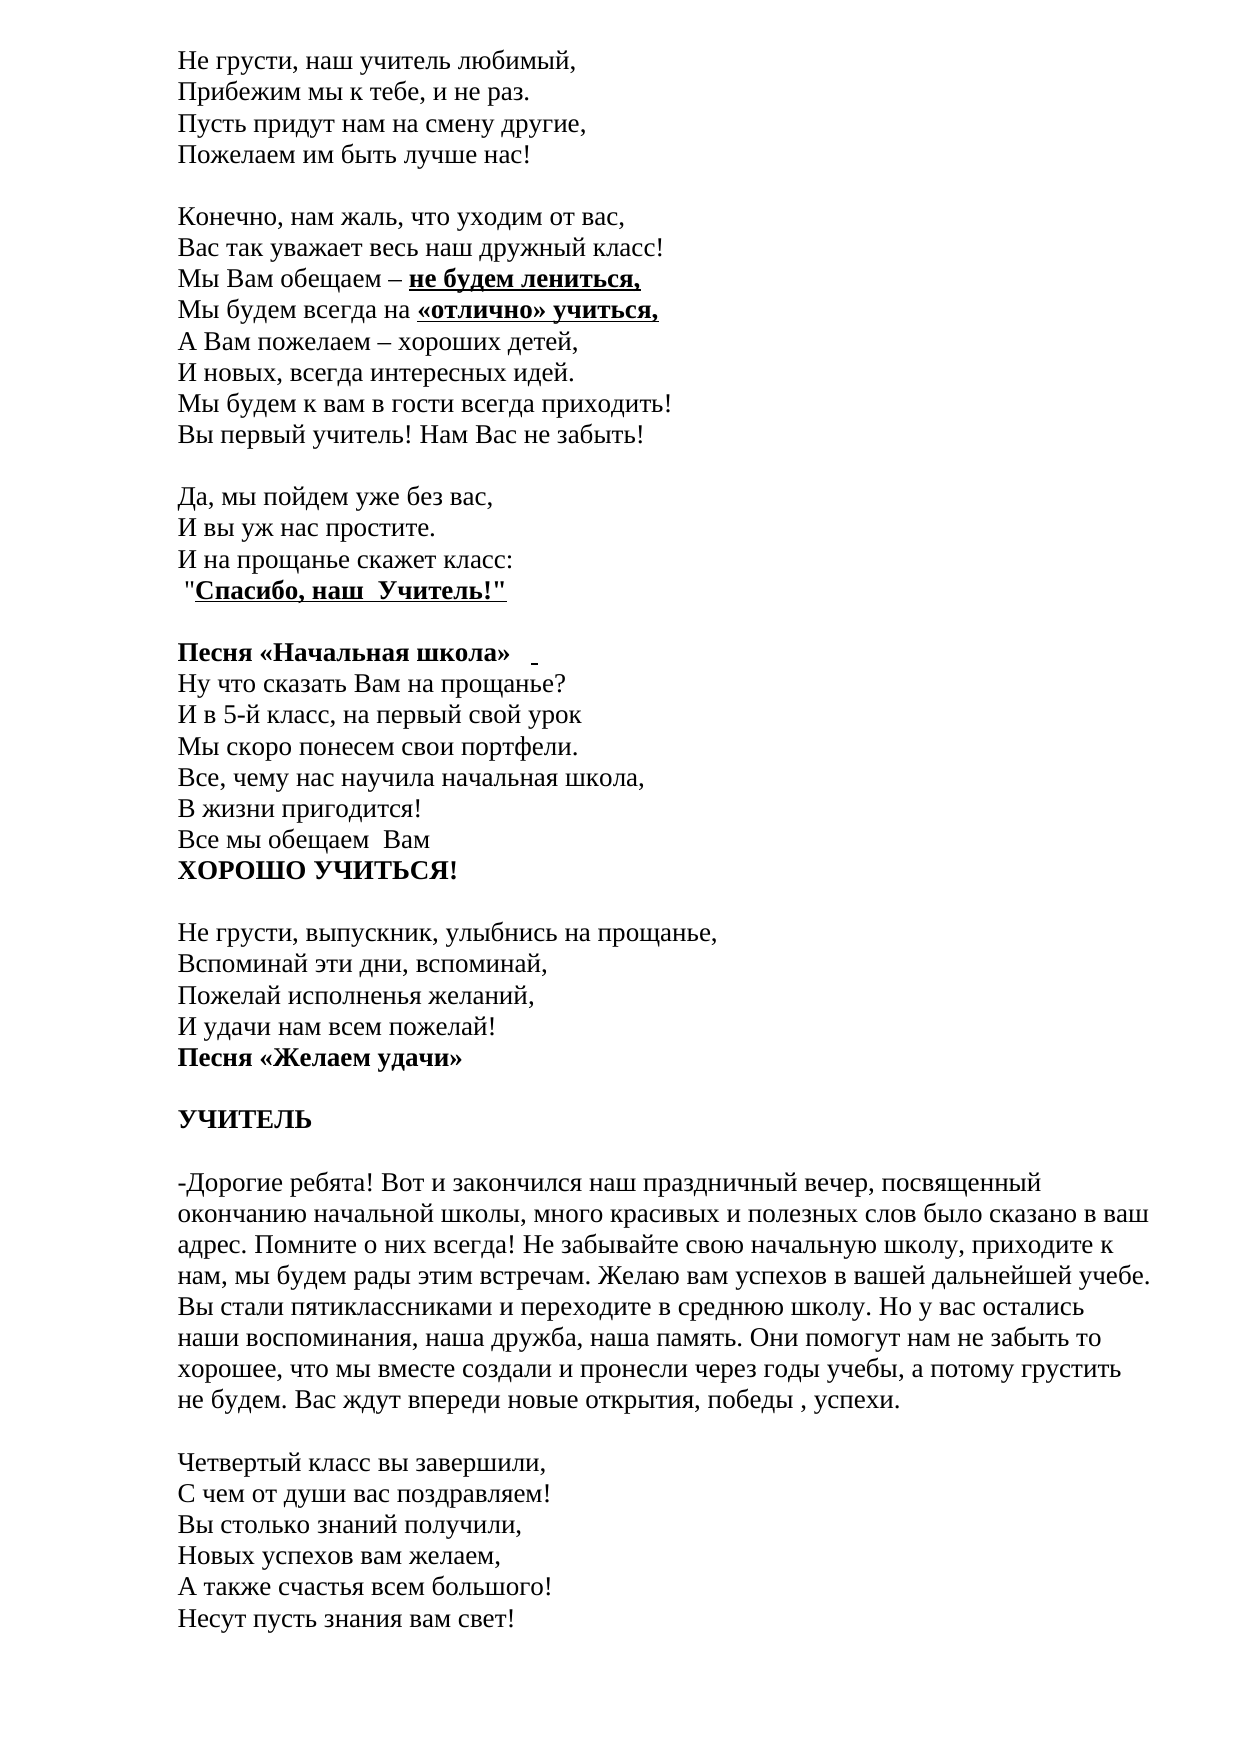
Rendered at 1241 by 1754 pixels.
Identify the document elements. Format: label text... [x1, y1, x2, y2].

text А Вам пожелаем – хороших детей, [177, 325, 1152, 356]
text УЧИТЕЛЬ [177, 1103, 1152, 1134]
text Вы стали пятиклассниками и переходите в среднюю школу. Но у вас остались наши воспоминания, наша дружба, наша память. Они помогут нам не забыть то хорошее, что мы вместе создали и пронесли через годы учебы, а потому грустить не будем. Вас ждут впереди новые открытия, победы , успехи. [177, 1290, 1152, 1415]
text Все, чему нас научила начальная школа, [177, 761, 1152, 792]
text А также счастья всем большого! [177, 1571, 1152, 1602]
text Песня «Начальная школа» [177, 636, 1152, 667]
text -Дорогие ребята! Вот и закончился наш праздничный вечер, посвященный окончанию начальной школы, много красивых и полезных слов было сказано в ваш адрес. Помните о них всегда! Не забывайте свою начальную школу, приходите к нам, мы будем рады этим встречам. Желаю вам успехов в вашей дальнейшей учебе. [177, 1166, 1152, 1290]
text Да, мы пойдем уже без вас, [177, 480, 1152, 512]
text Четвертый класс вы завершили, [177, 1446, 1152, 1477]
text Не грусти, наш учитель любимый, [177, 44, 1152, 76]
text ХОРОШО УЧИТЬСЯ! [177, 854, 1152, 885]
text Мы скоро понесем свои портфели. [177, 729, 1152, 761]
text Песня «Желаем удачи» [177, 1041, 1152, 1072]
text Мы будем всегда на «отлично» учиться, [177, 293, 1152, 325]
text Мы Вам обещаем – не будем лениться, [177, 262, 1152, 293]
text Все мы обещаем Вам [177, 823, 1152, 854]
text В жизни пригодится! [177, 792, 1152, 823]
text И удачи нам всем пожелай! [177, 1010, 1152, 1041]
text Пожелаем им быть лучше нас! [177, 138, 1152, 169]
text И на прощанье скажет класс: [177, 543, 1152, 574]
text Не грусти, выпускник, улыбнись на прощанье, [177, 916, 1152, 948]
text И в 5-й класс, на первый свой урок [177, 698, 1152, 729]
text "Спасибо, наш Учитель!" [177, 574, 1152, 605]
text Конечно, нам жаль, что уходим от вас, [177, 200, 1152, 231]
text И вы уж нас простите. [177, 512, 1152, 543]
text Прибежим мы к тебе, и не раз. [177, 76, 1152, 107]
text Вспоминай эти дни, вспоминай, [177, 948, 1152, 979]
text Ну что сказать Вам на прощанье? [177, 667, 1152, 698]
text Несут пусть знания вам свет! [177, 1602, 1152, 1633]
text С чем от души вас поздравляем! [177, 1477, 1152, 1508]
text Новых успехов вам желаем, [177, 1539, 1152, 1571]
text Мы будем к вам в гости всегда приходить! [177, 387, 1152, 418]
text Вы столько знаний получили, [177, 1508, 1152, 1539]
text Вас так уважает весь наш дружный класс! [177, 231, 1152, 262]
text Пусть придут нам на смену другие, [177, 107, 1152, 138]
text И новых, всегда интересных идей. [177, 356, 1152, 387]
text Пожелай исполненья желаний, [177, 979, 1152, 1010]
text Вы первый учитель! Нам Вас не забыть! [177, 418, 1152, 449]
